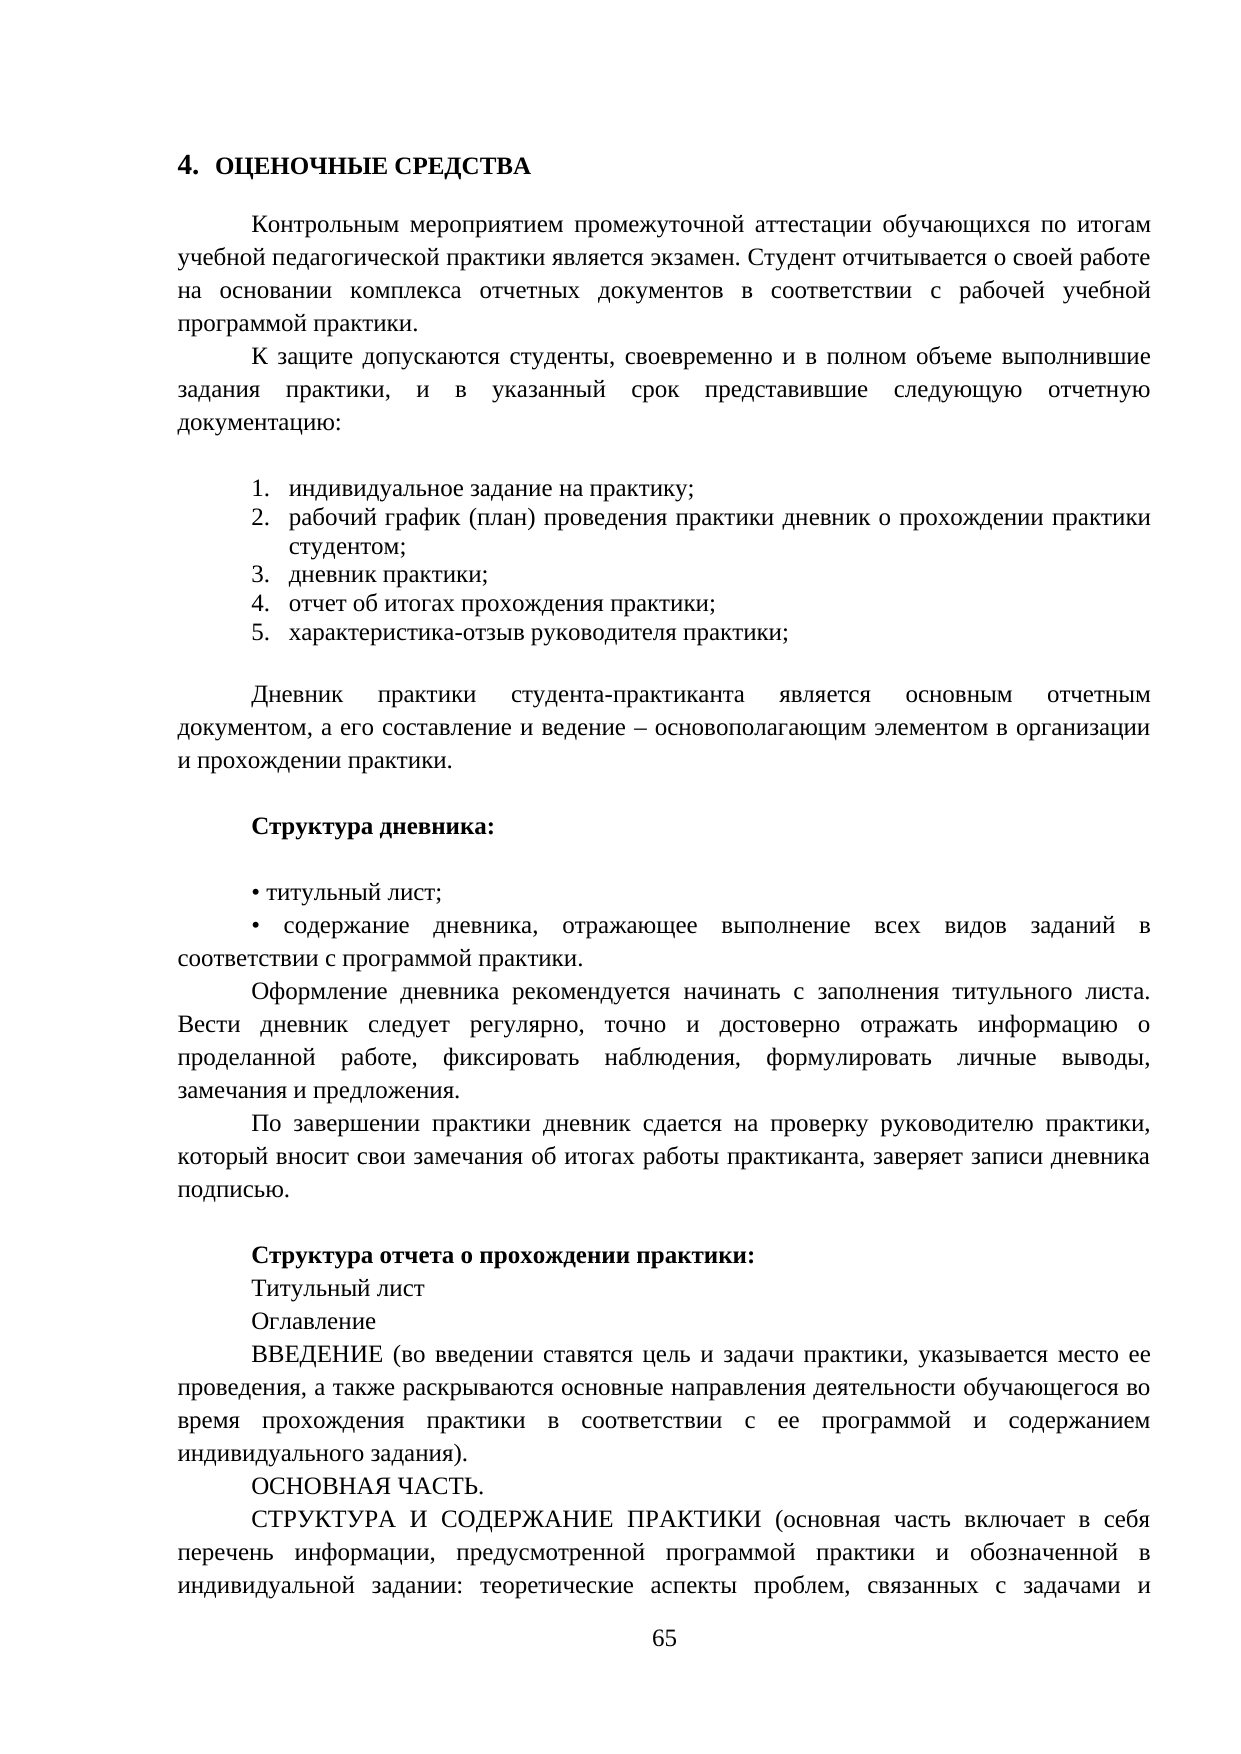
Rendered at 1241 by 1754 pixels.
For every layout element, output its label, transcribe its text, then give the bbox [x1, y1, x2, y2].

text • содержание дневника, отражающее выполнение всех видов заданий в соответствии с программой практики. [177, 910, 1152, 972]
text Контрольным мероприятием промежуточной аттестации обучающихся по итогам учебной педагогической практики является экзамен. Студент отчитывается о своей работе на основании комплекса отчетных документов в соответствии с рабочей учебной программой практики. [177, 209, 1152, 337]
list индивидуальное задание на практику; [251, 473, 1152, 502]
text Дневник практики студента-практиканта является основным отчетным документом, а его составление и ведение – основополагающим элементом в организации и прохождении практики. [177, 679, 1152, 774]
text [177, 1504, 1152, 1599]
text Титульный лист [177, 1273, 1152, 1302]
text Структура отчета о прохождении практики: [177, 1240, 1152, 1269]
text К защите допускаются студенты, своевременно и в полном объеме выполнившие задания практики, и в указанный срок представившие следующую отчетную документацию: [177, 341, 1152, 436]
list характеристика-отзыв руководителя практики; [251, 617, 1152, 646]
text Оформление дневника рекомендуется начинать с заполнения титульного листа. Вести дневник следует регулярно, точно и достоверно отражать информацию о проделанной работе, фиксировать наблюдения, формулировать личные выводы, замечания и предложения. [177, 976, 1152, 1104]
list рабочий график (план) проведения практики дневник о прохождении практики студентом; [251, 502, 1152, 559]
subtitle ОЦЕНОЧНЫЕ СРЕДСТВА [177, 147, 1152, 180]
text ВВЕДЕНИЕ (во введении ставятся цель и задачи практики, указывается место ее проведения, а также раскрываются основные направления деятельности обучающегося во время прохождения практики в соответствии с ее программой и содержанием индивидуального задания). [177, 1339, 1152, 1467]
list дневник практики; [251, 559, 1152, 588]
text Оглавление [177, 1306, 1152, 1335]
text Структура дневника: [177, 811, 1152, 840]
text ОСНОВНАЯ ЧАСТЬ. [177, 1471, 1152, 1500]
text По завершении практики дневник сдается на проверку руководителю практики, который вносит свои замечания об итогах работы практиканта, заверяет записи дневника подписью. [177, 1108, 1152, 1203]
list отчет об итогах прохождения практики; [251, 588, 1152, 617]
text • титульный лист; [177, 877, 1152, 906]
